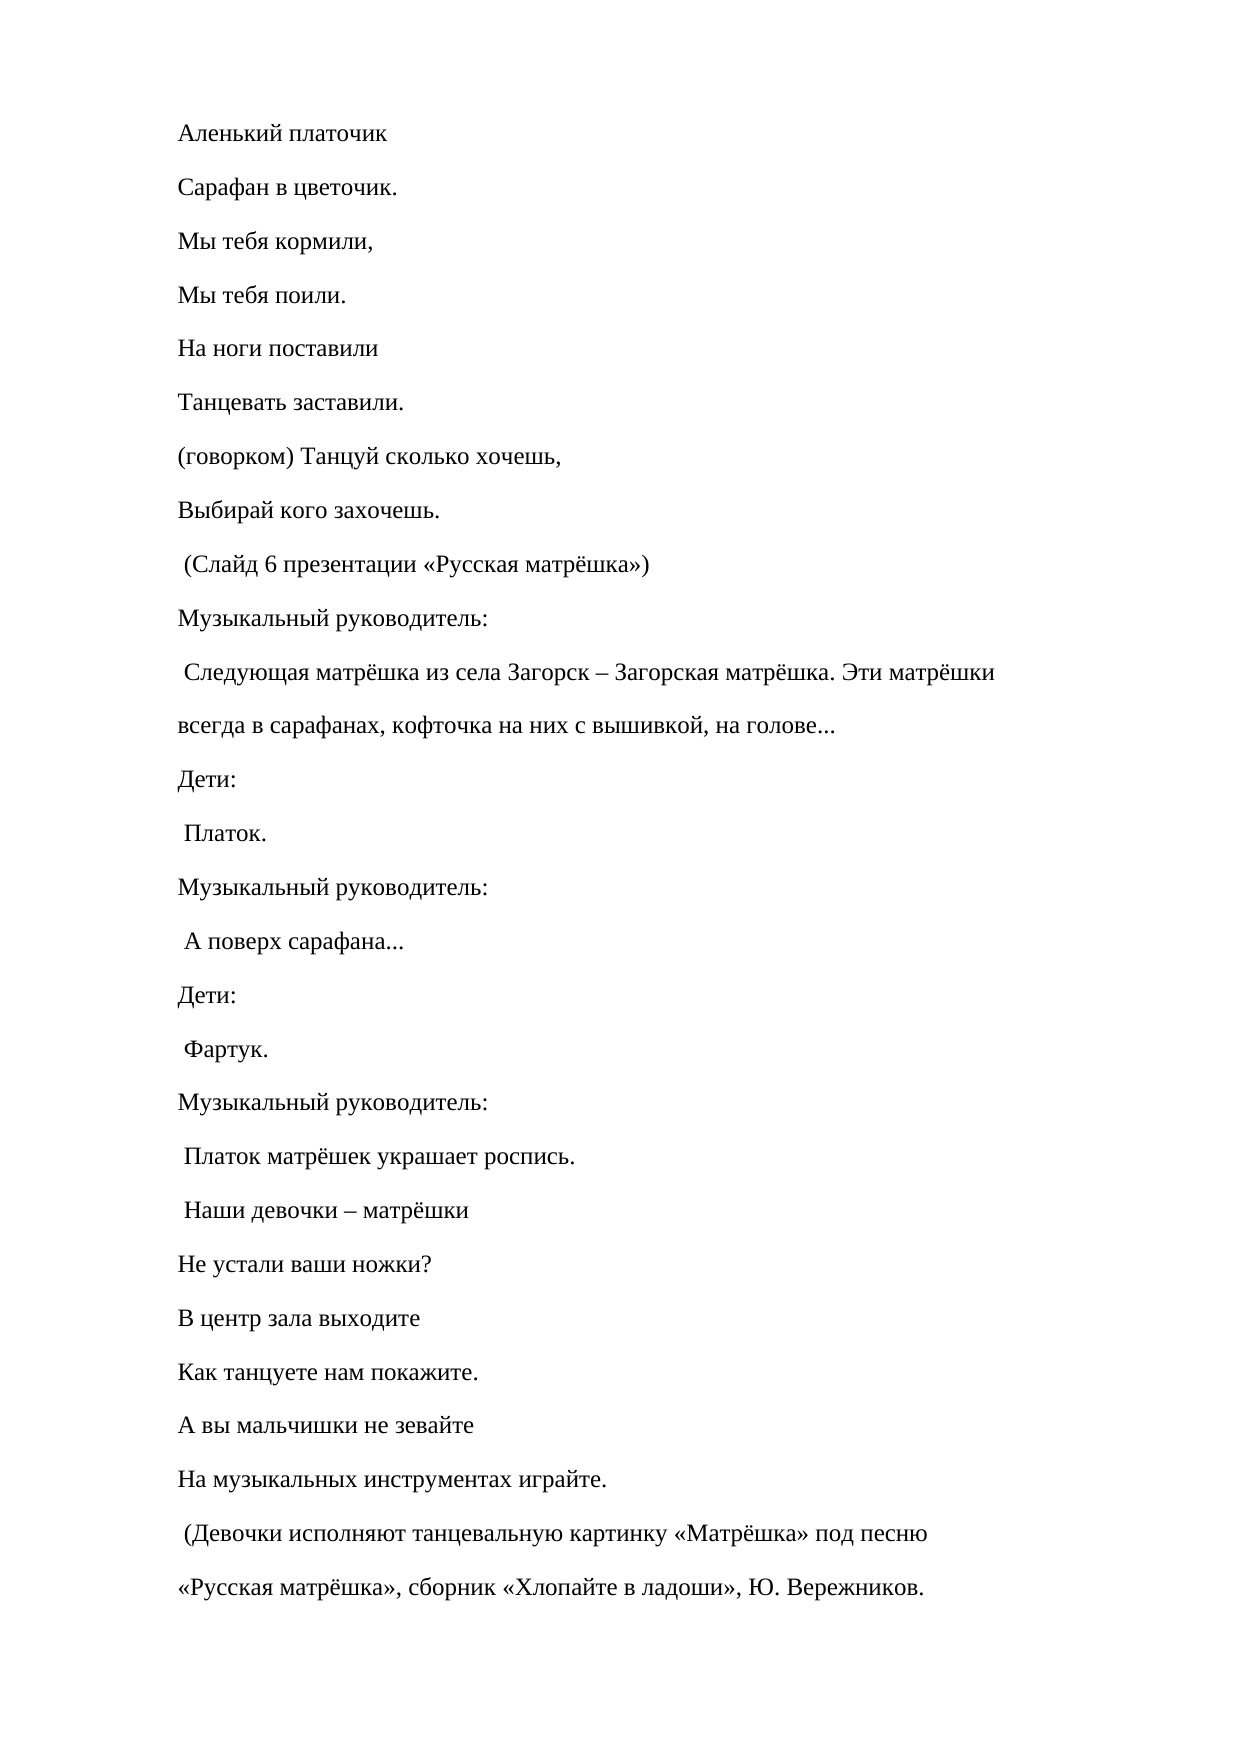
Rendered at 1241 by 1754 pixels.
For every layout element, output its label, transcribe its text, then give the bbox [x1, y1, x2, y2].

text Мы тебя поили. [177, 280, 1152, 308]
text Музыкальный руководитель: [177, 603, 1152, 632]
text На ноги поставили [177, 333, 1152, 362]
text Как танцуете нам покажите. [177, 1357, 1152, 1386]
text Не устали ваши ножки? [177, 1249, 1152, 1278]
text Фартук. [177, 1034, 1152, 1062]
text (Слайд 6 презентации «Русская матрёшка») [177, 549, 1152, 578]
text На музыкальных инструментах играйте. [177, 1464, 1152, 1493]
text Танцевать заставили. [177, 387, 1152, 416]
text Дети: [177, 980, 1152, 1008]
text Мы тебя кормили, [177, 226, 1152, 254]
text Платок. [177, 818, 1152, 847]
text А вы мальчишки не зевайте [177, 1411, 1152, 1439]
text Музыкальный руководитель: [177, 872, 1152, 901]
text (говорком) Танцуй сколько хочешь, [177, 441, 1152, 470]
text Музыкальный руководитель: [177, 1087, 1152, 1116]
text Платок матрёшек украшает роспись. [177, 1141, 1152, 1170]
text Сарафан в цветочик. [177, 172, 1152, 201]
text Аленький платочик [177, 118, 1152, 147]
text Следующая матрёшка из села Загорск – Загорская матрёшка. Эти матрёшки [177, 657, 1152, 685]
text «Русская матрёшка», сборник «Хлопайте в ладоши», Ю. Вережников. [177, 1572, 1152, 1601]
text Выбирай кого захочешь. [177, 495, 1152, 524]
text А поверх сарафана... [177, 926, 1152, 955]
text всегда в сарафанах, кофточка на них с вышивкой, на голове... [177, 711, 1152, 739]
text В центр зала выходите [177, 1303, 1152, 1332]
text (Девочки исполняют танцевальную картинку «Матрёшка» под песню [177, 1518, 1152, 1547]
text Наши девочки – матрёшки [177, 1195, 1152, 1224]
text Дети: [177, 764, 1152, 793]
